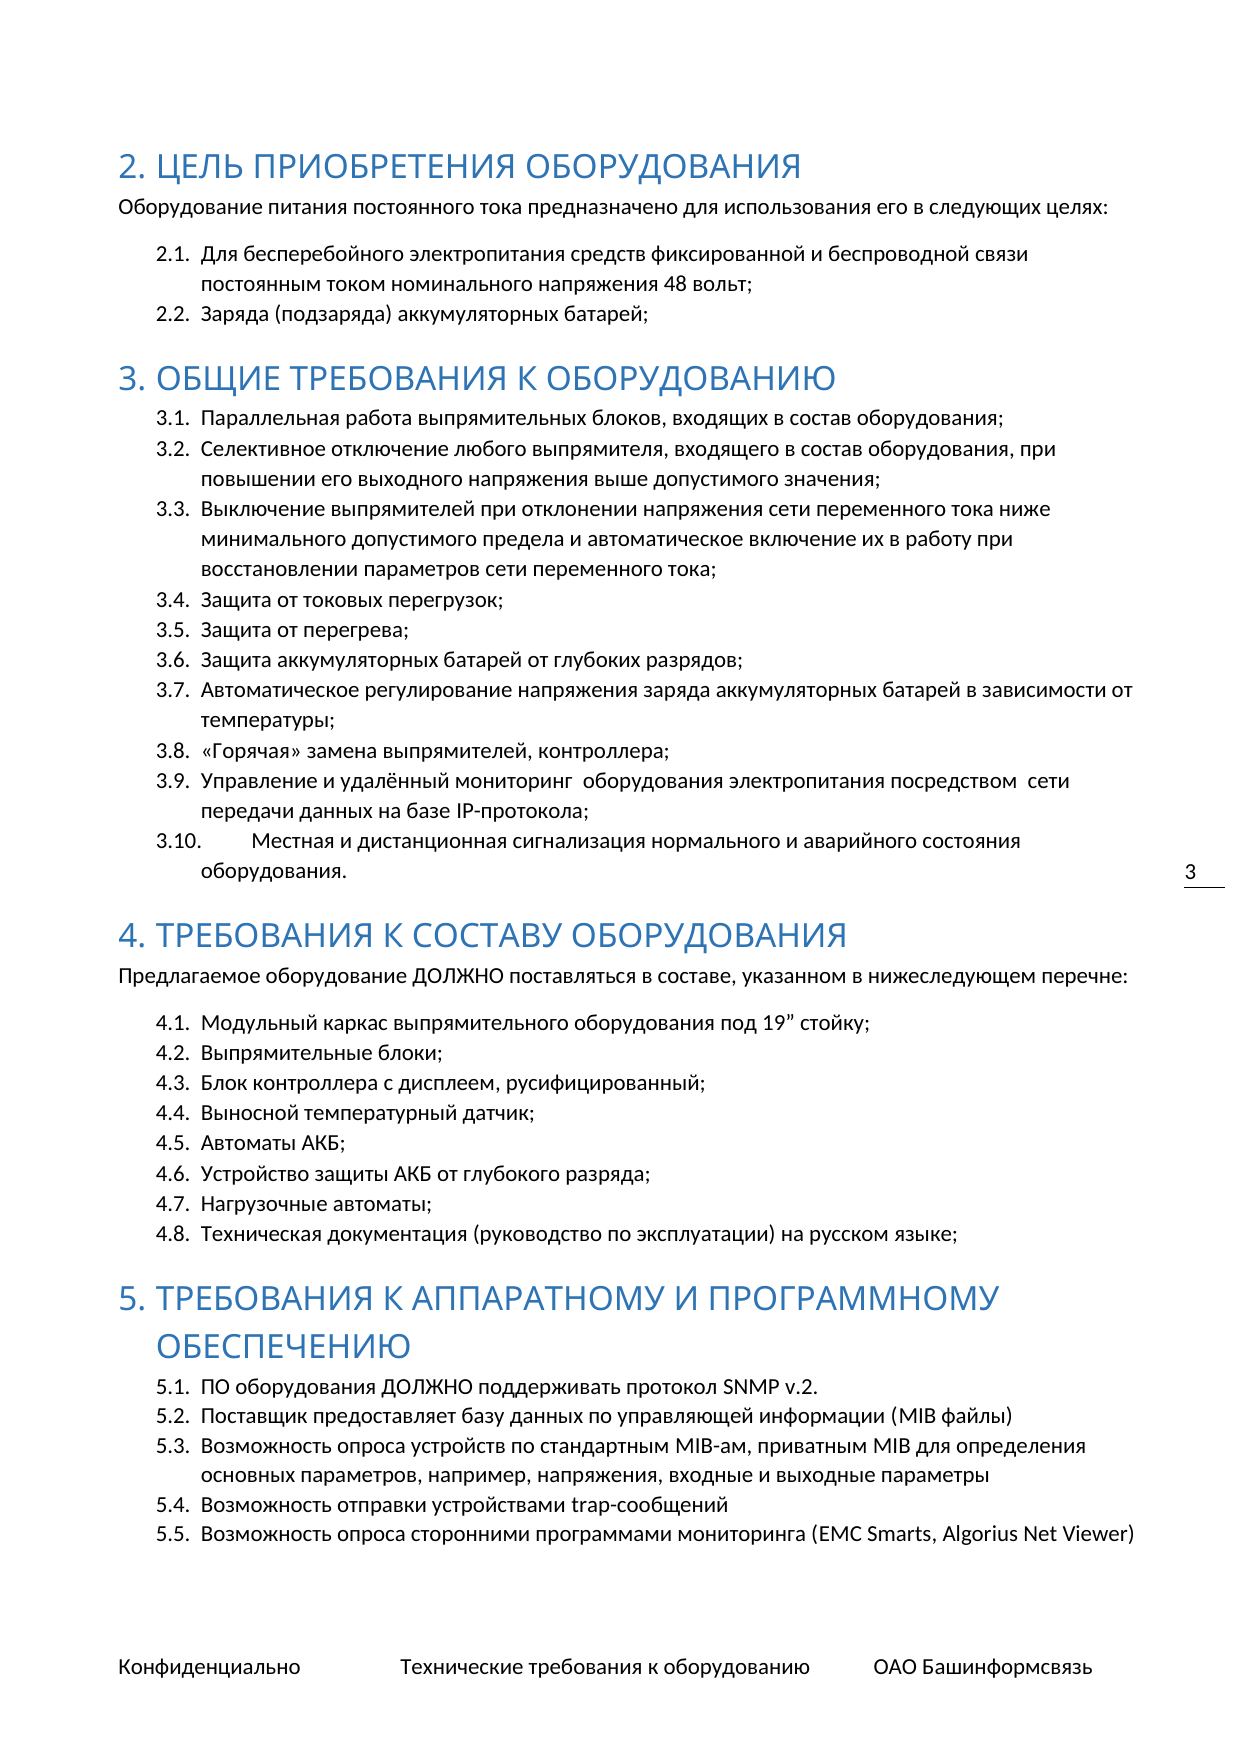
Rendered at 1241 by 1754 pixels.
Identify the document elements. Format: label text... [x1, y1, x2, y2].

text Предлагаемое оборудование ДОЛЖНО поставляться в составе, указанном в нижеследующем перечне: [118, 961, 1152, 989]
subtitle ОБЩИЕ ТРЕБОВАНИЯ К ОБОРУДОВАНИЮ [118, 354, 1152, 400]
list Защита аккумуляторных батарей от глубоких разрядов; [156, 645, 1152, 673]
list Заряда (подзаряда) аккумуляторных батарей; [156, 299, 1152, 327]
list Селективное отключение любого выпрямителя, входящего в состав оборудования, при повышении его выходного напряжения выше допустимого значения; [156, 434, 1152, 492]
list Управление и удалённый мониторинг оборудования электропитания посредством сети передачи данных на базе IP-протокола; [156, 766, 1152, 824]
text Оборудование питания постоянного тока предназначено для использования его в следующих целях: [118, 192, 1152, 220]
list Автоматы АКБ; [156, 1128, 1152, 1157]
list Возможность опроса устройств по стандартным MIB-ам, приватным MIB для определения основных параметров, например, напряжения, входные и выходные параметры [156, 1431, 1152, 1488]
list Модульный каркас выпрямительного оборудования под 19” стойку; [156, 1008, 1152, 1036]
list Для бесперебойного электропитания средств фиксированной и беспроводной связи постоянным током номинального напряжения 48 вольт; [156, 239, 1152, 297]
list Защита от перегрева; [156, 615, 1152, 643]
list Возможность отправки устройствами trap-сообщений [156, 1490, 1152, 1518]
list Параллельная работа выпрямительных блоков, входящих в состав оборудования; [156, 403, 1152, 432]
list «Горячая» замена выпрямителей, контроллера; [156, 736, 1152, 764]
subtitle ЦЕЛЬ ПРИОБРЕТЕНИЯ ОБОРУДОВАНИЯ [118, 143, 1152, 188]
list Выносной температурный датчик; [156, 1098, 1152, 1126]
list Местная и дистанционная сигнализация нормального и аварийного состояния оборудования. [156, 826, 1152, 885]
list ПО оборудования ДОЛЖНО поддерживать протокол SNMP v.2. [156, 1372, 1152, 1400]
list Блок контроллера с дисплеем, русифицированный; [156, 1068, 1152, 1096]
subtitle ТРЕБОВАНИЯ К СОСТАВУ ОБОРУДОВАНИЯ [118, 912, 1152, 957]
list Техническая документация (руководство по эксплуатации) на русском языке; [156, 1219, 1152, 1247]
list Защита от токовых перегрузок; [156, 585, 1152, 613]
list Выключение выпрямителей при отклонении напряжения сети переменного тока ниже минимального допустимого предела и автоматическое включение их в работу при восстановлении параметров сети переменного тока; [156, 494, 1152, 583]
subtitle ТРЕБОВАНИЯ К АППАРАТНОМУ И ПРОГРАММНОМУ ОБЕСПЕЧЕНИЮ [118, 1274, 1152, 1369]
list Автоматическое регулирование напряжения заряда аккумуляторных батарей в зависимости от температуры; [156, 675, 1152, 734]
list Поставщик предоставляет базу данных по управляющей информации (MIB файлы) [156, 1402, 1152, 1430]
list Нагрузочные автоматы; [156, 1189, 1152, 1217]
list Выпрямительные блоки; [156, 1038, 1152, 1066]
list Устройство защиты АКБ от глубокого разряда; [156, 1159, 1152, 1187]
list Возможность опроса сторонними программами мониторинга (EMC Smarts, Algorius Net Viewer) [156, 1519, 1152, 1547]
